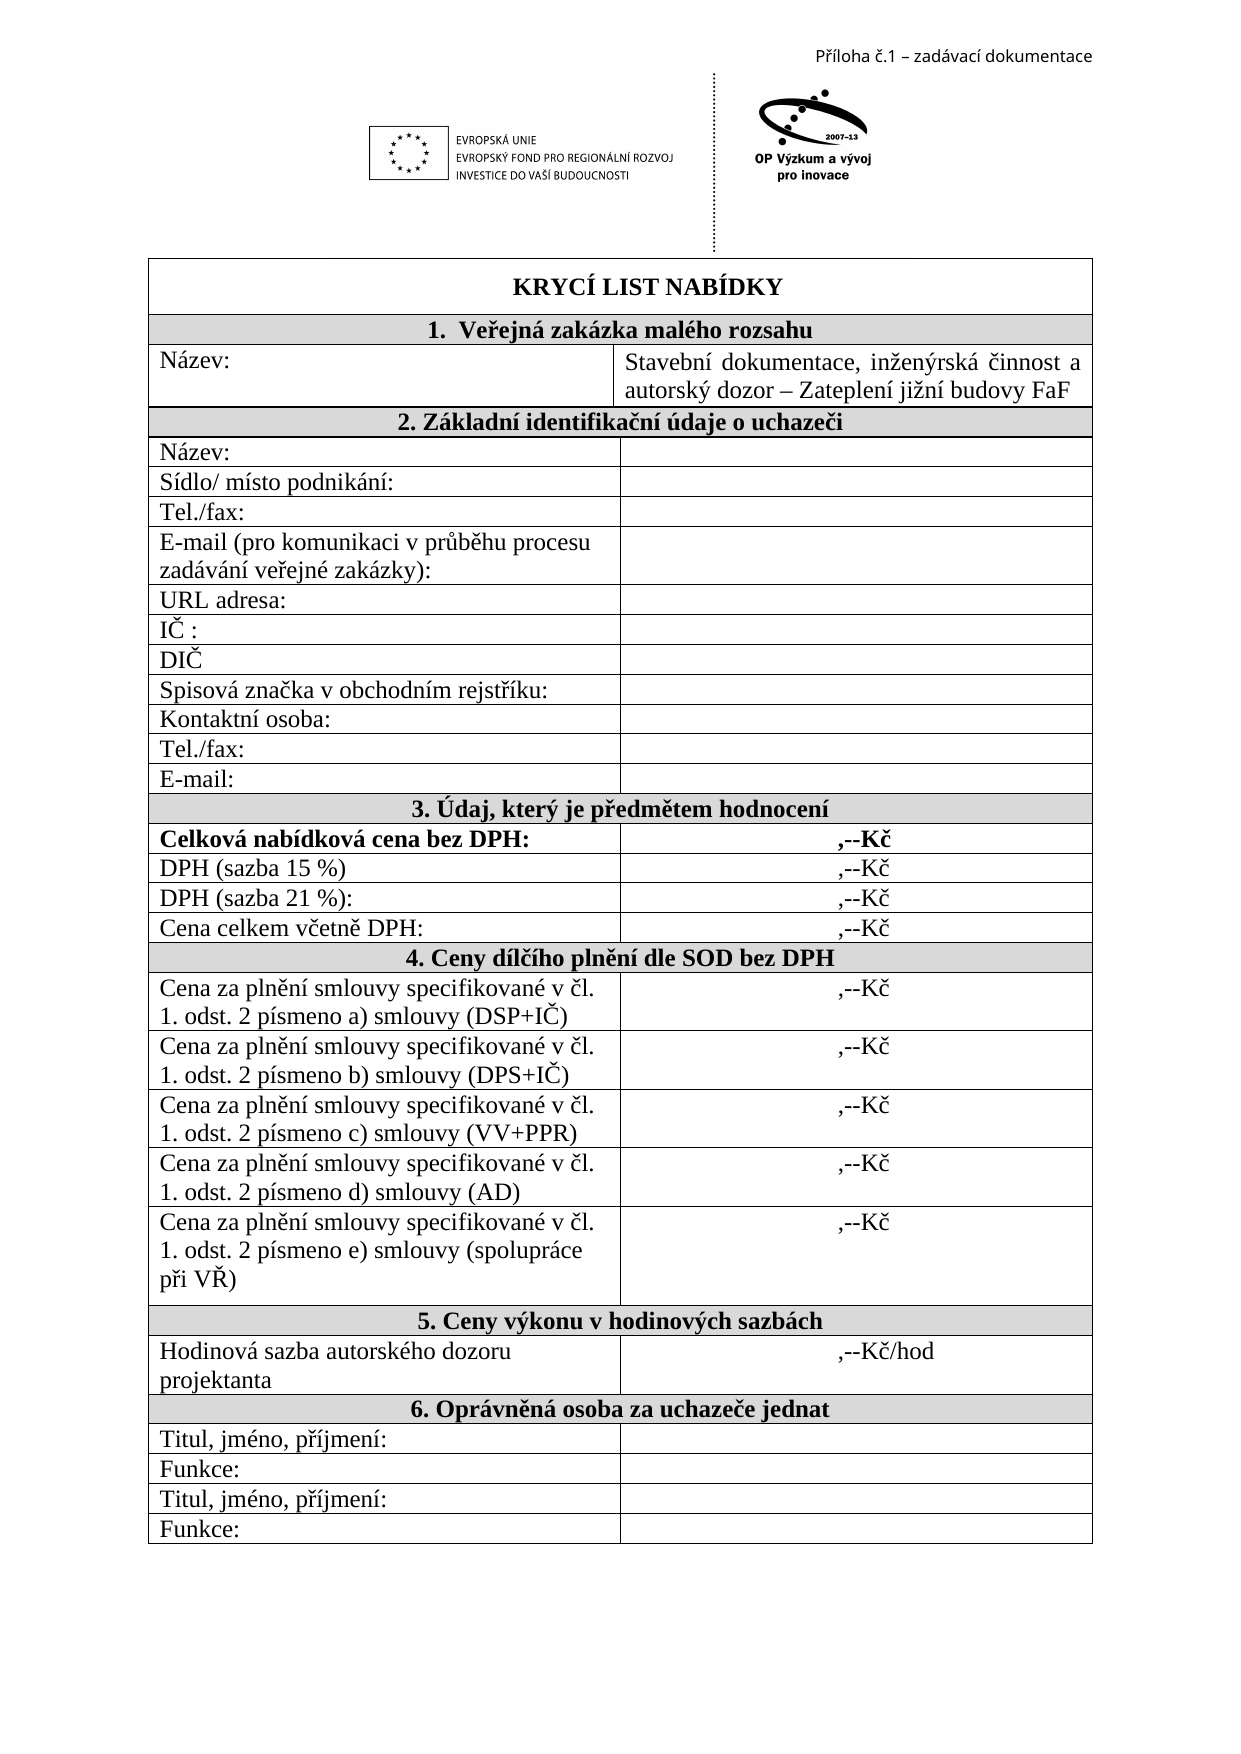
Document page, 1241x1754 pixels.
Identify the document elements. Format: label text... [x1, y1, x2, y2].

table_cell Spisová značka v obchodním rejstříku: [149, 675, 620, 703]
table_cell URL adresa: [149, 585, 620, 614]
table_cell Stavební dokumentace, inženýrská činnost a autorský dozor – Zateplení jižní budovy FaF [614, 345, 1092, 406]
table_cell ,--Kč [621, 854, 1092, 882]
table_cell [621, 1454, 1092, 1483]
table_cell [621, 645, 1092, 674]
table_cell Celková nabídková cena bez DPH: [149, 824, 620, 852]
table_cell ,--Kč [621, 1207, 1092, 1305]
table_cell Sídlo/ místo podnikání: [149, 467, 620, 496]
table_cell DPH (sazba 15 %) [149, 854, 620, 882]
table_cell 4. Ceny dílčího plnění dle SOD bez DPH [149, 943, 1092, 972]
table_cell 5. Ceny výkonu v hodinových sazbách [149, 1306, 1092, 1335]
table_cell Cena za plnění smlouvy specifikované v čl. 1. odst. 2 písmeno d) smlouvy (AD) [149, 1148, 620, 1206]
table_cell Cena celkem včetně DPH: [149, 913, 620, 942]
table_cell DPH (sazba 21 %): [149, 883, 620, 912]
table_cell Hodinová sazba autorského dozoru projektanta [149, 1336, 620, 1393]
table_cell ,--Kč [621, 913, 1092, 942]
table_cell ,--Kč [621, 883, 1092, 912]
table_cell Cena za plnění smlouvy specifikované v čl. 1. odst. 2 písmeno b) smlouvy (DPS+IČ) [149, 1031, 620, 1089]
table_cell ,--Kč [621, 1148, 1092, 1206]
table_cell [621, 764, 1092, 793]
table_cell Titul, jméno, příjmení: [149, 1424, 620, 1453]
table_cell ,--Kč [621, 973, 1092, 1030]
table_cell [621, 1484, 1092, 1513]
table_cell [621, 527, 1092, 584]
table_cell Cena za plnění smlouvy specifikované v čl. 1. odst. 2 písmeno c) smlouvy (VV+PPR) [149, 1090, 620, 1147]
table_cell [621, 675, 1092, 703]
table_cell E-mail (pro komunikaci v průběhu procesu zadávání veřejné zakázky): [149, 527, 620, 584]
table_cell [621, 705, 1092, 733]
table_cell [621, 467, 1092, 496]
table_cell [621, 1424, 1092, 1453]
table_cell Název: [149, 438, 620, 466]
table_cell Cena za plnění smlouvy specifikované v čl. 1. odst. 2 písmeno a) smlouvy (DSP+IČ) [149, 973, 620, 1030]
table_cell [621, 1514, 1092, 1542]
table_header KRYCÍ LIST NABÍDKY [149, 259, 1092, 314]
table_cell 1. Veřejná zakázka malého rozsahu [149, 315, 1092, 344]
table_cell 3. Údaj, který je předmětem hodnocení [149, 794, 1092, 823]
table_cell 6. Oprávněná osoba za uchazeče jednat [149, 1395, 1092, 1423]
table_cell ,--Kč/hod [621, 1336, 1092, 1393]
table_cell [621, 615, 1092, 644]
table_cell Tel./fax: [149, 734, 620, 763]
table_cell Tel./fax: [149, 497, 620, 526]
table_cell Název: [149, 345, 613, 406]
table_cell [621, 585, 1092, 614]
table_cell ,--Kč [621, 824, 1092, 852]
table_cell 2. Základní identifikační údaje o uchazeči [149, 408, 1092, 436]
table_cell Titul, jméno, příjmení: [149, 1484, 620, 1513]
picture [327, 67, 913, 258]
table_cell [621, 734, 1092, 763]
table_cell Funkce: [149, 1454, 620, 1483]
table_cell DIČ [149, 645, 620, 674]
table_cell [621, 438, 1092, 466]
table_cell Funkce: [149, 1514, 620, 1542]
table_cell Cena za plnění smlouvy specifikované v čl. 1. odst. 2 písmeno e) smlouvy (spolupráce při VŘ) [149, 1207, 620, 1305]
table_cell ,--Kč [621, 1090, 1092, 1147]
table_cell E-mail: [149, 764, 620, 793]
table_cell IČ : [149, 615, 620, 644]
table_cell ,--Kč [621, 1031, 1092, 1089]
table_cell [621, 497, 1092, 526]
table_cell Kontaktní osoba: [149, 705, 620, 733]
